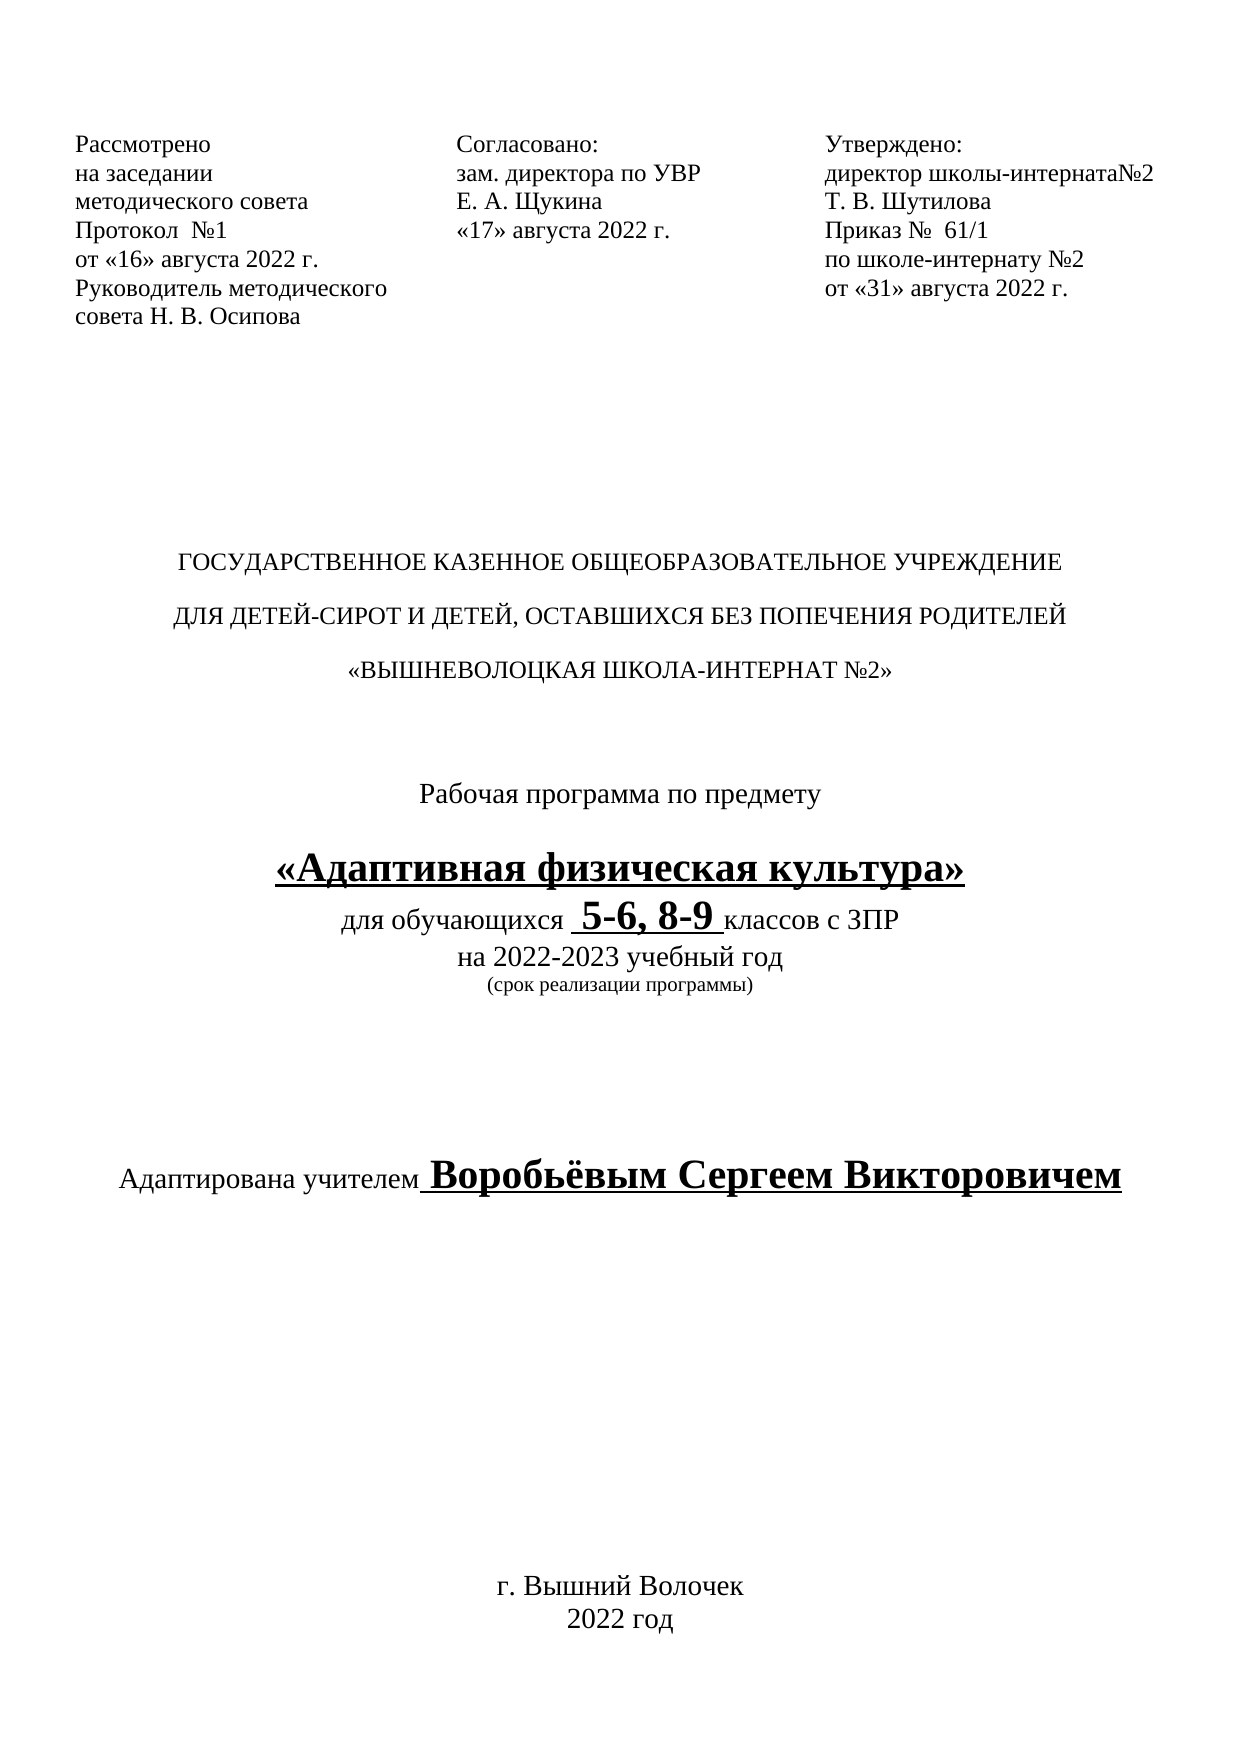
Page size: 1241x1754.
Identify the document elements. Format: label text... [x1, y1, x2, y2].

text 2022 год [75, 1602, 1165, 1635]
text «Адаптивная физическая культура» [75, 843, 1165, 891]
text (срок реализации программы) [75, 972, 1165, 996]
table_header Согласовано: зам. директора по УВР Е. А. Щукина «17» августа 2022 г. [445, 129, 813, 436]
text Рабочая программа по предмету [75, 776, 1165, 809]
text ДЛЯ ДЕТЕЙ-СИРОТ И ДЕТЕЙ, ОСТАВШИХСЯ БЕЗ ПОПЕЧЕНИЯ РОДИТЕЛЕЙ [75, 601, 1165, 630]
text г. Вышний Волочек [75, 1568, 1165, 1602]
text «ВЫШНЕВОЛОЦКАЯ ШКОЛА-ИНТЕРНАТ №2» [75, 655, 1165, 683]
table_header Утверждено: директор школы-интерната№2 Т. В. Шутилова Приказ № 61/1 по школе-интернату №2 от «31» августа 2022 г. [813, 129, 1208, 436]
table_header Рассмотрено на заседании методического совета Протокол №1 от «16» августа 2022 г. Руководитель методического совета Н. В. Осипова [64, 129, 445, 436]
text для обучающихся 5-6, 8-9 классов с ЗПР [75, 891, 1165, 939]
text ГОСУДАРСТВЕННОЕ КАЗЕННОЕ ОБЩЕОБРАЗОВАТЕЛЬНОЕ УЧРЕЖДЕНИЕ [75, 547, 1165, 576]
text на 2022-2023 учебный год [75, 939, 1165, 972]
text Адаптирована учителем Воробьёвым Сергеем Викторовичем [75, 1150, 1165, 1198]
